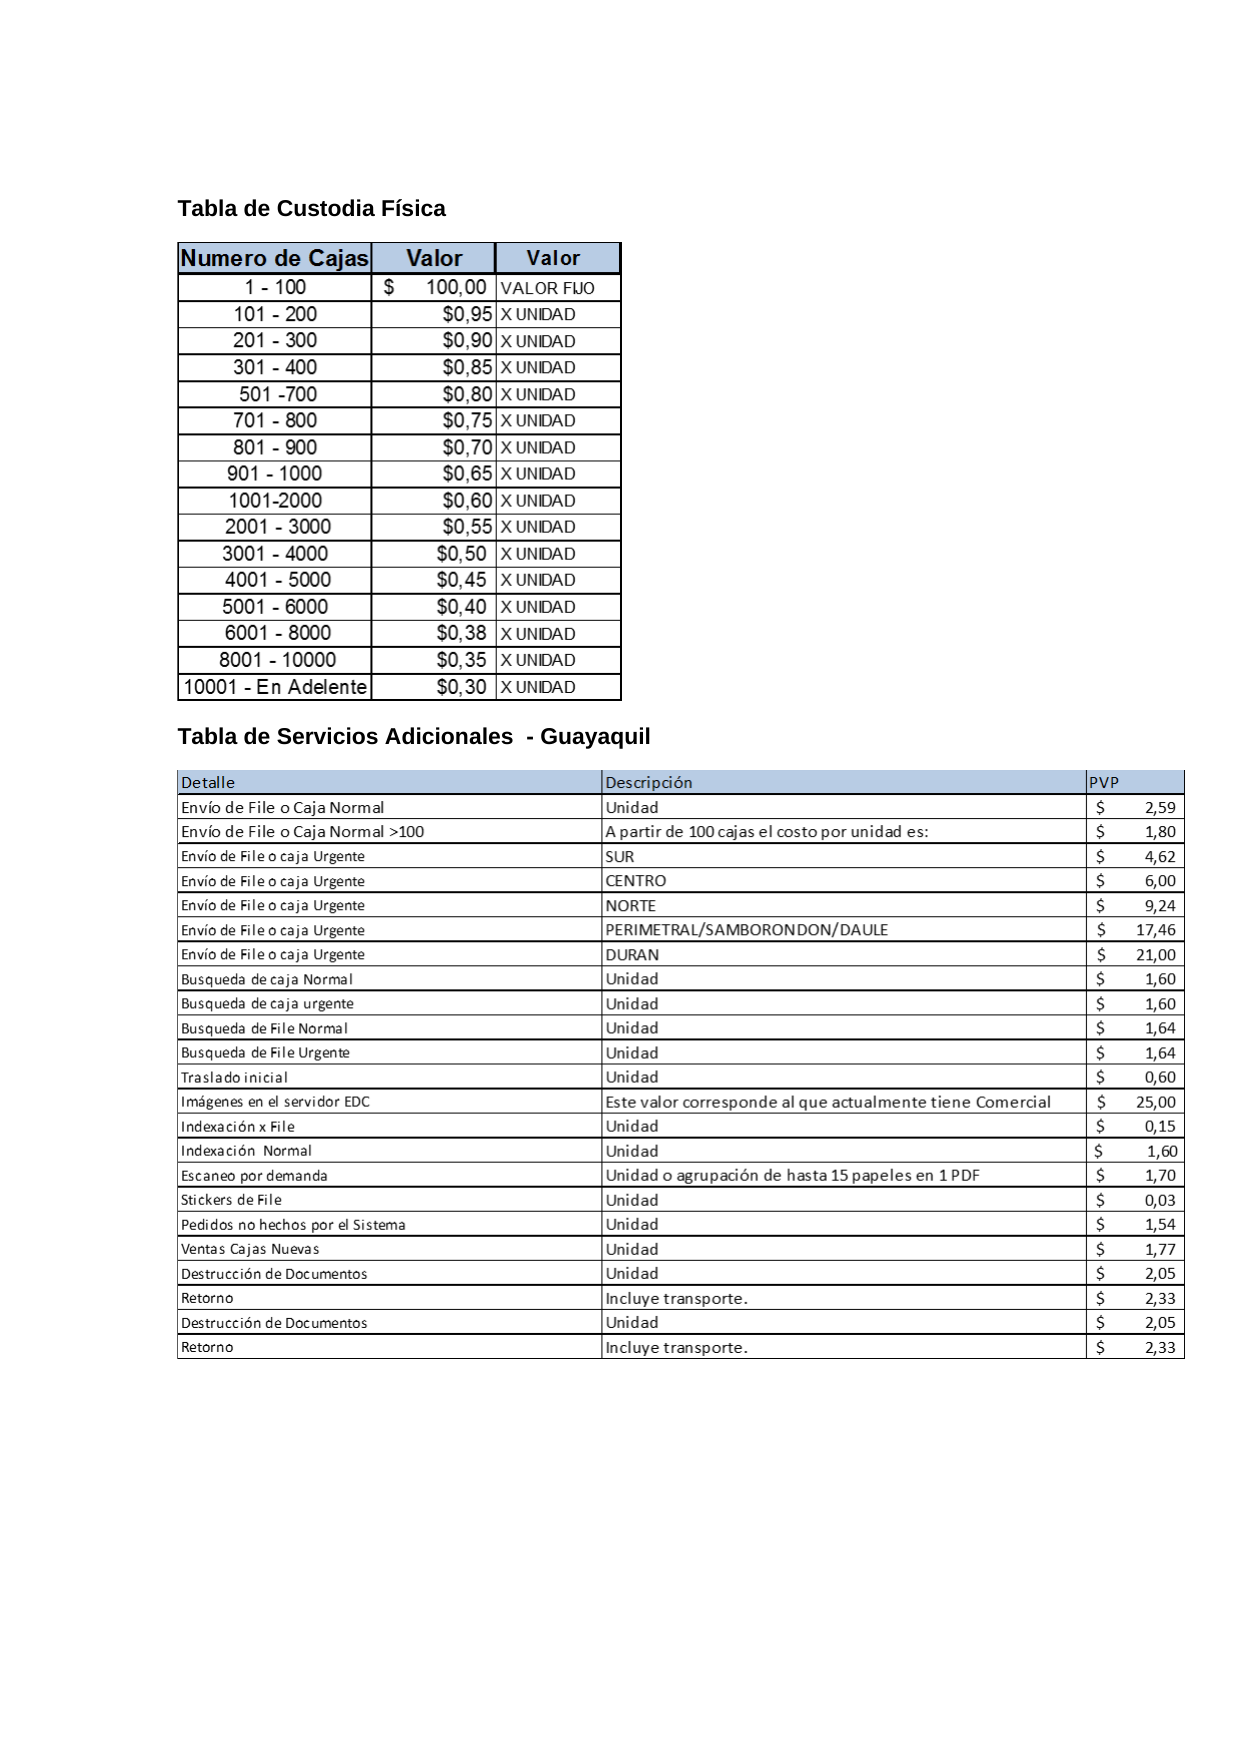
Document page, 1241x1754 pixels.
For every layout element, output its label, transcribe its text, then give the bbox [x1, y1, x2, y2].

picture [177, 242, 623, 702]
text Tabla de Custodia Física [177, 195, 1063, 221]
picture [177, 770, 1186, 1360]
text Tabla de Servicios Adicionales - Guayaquil [177, 723, 1063, 749]
